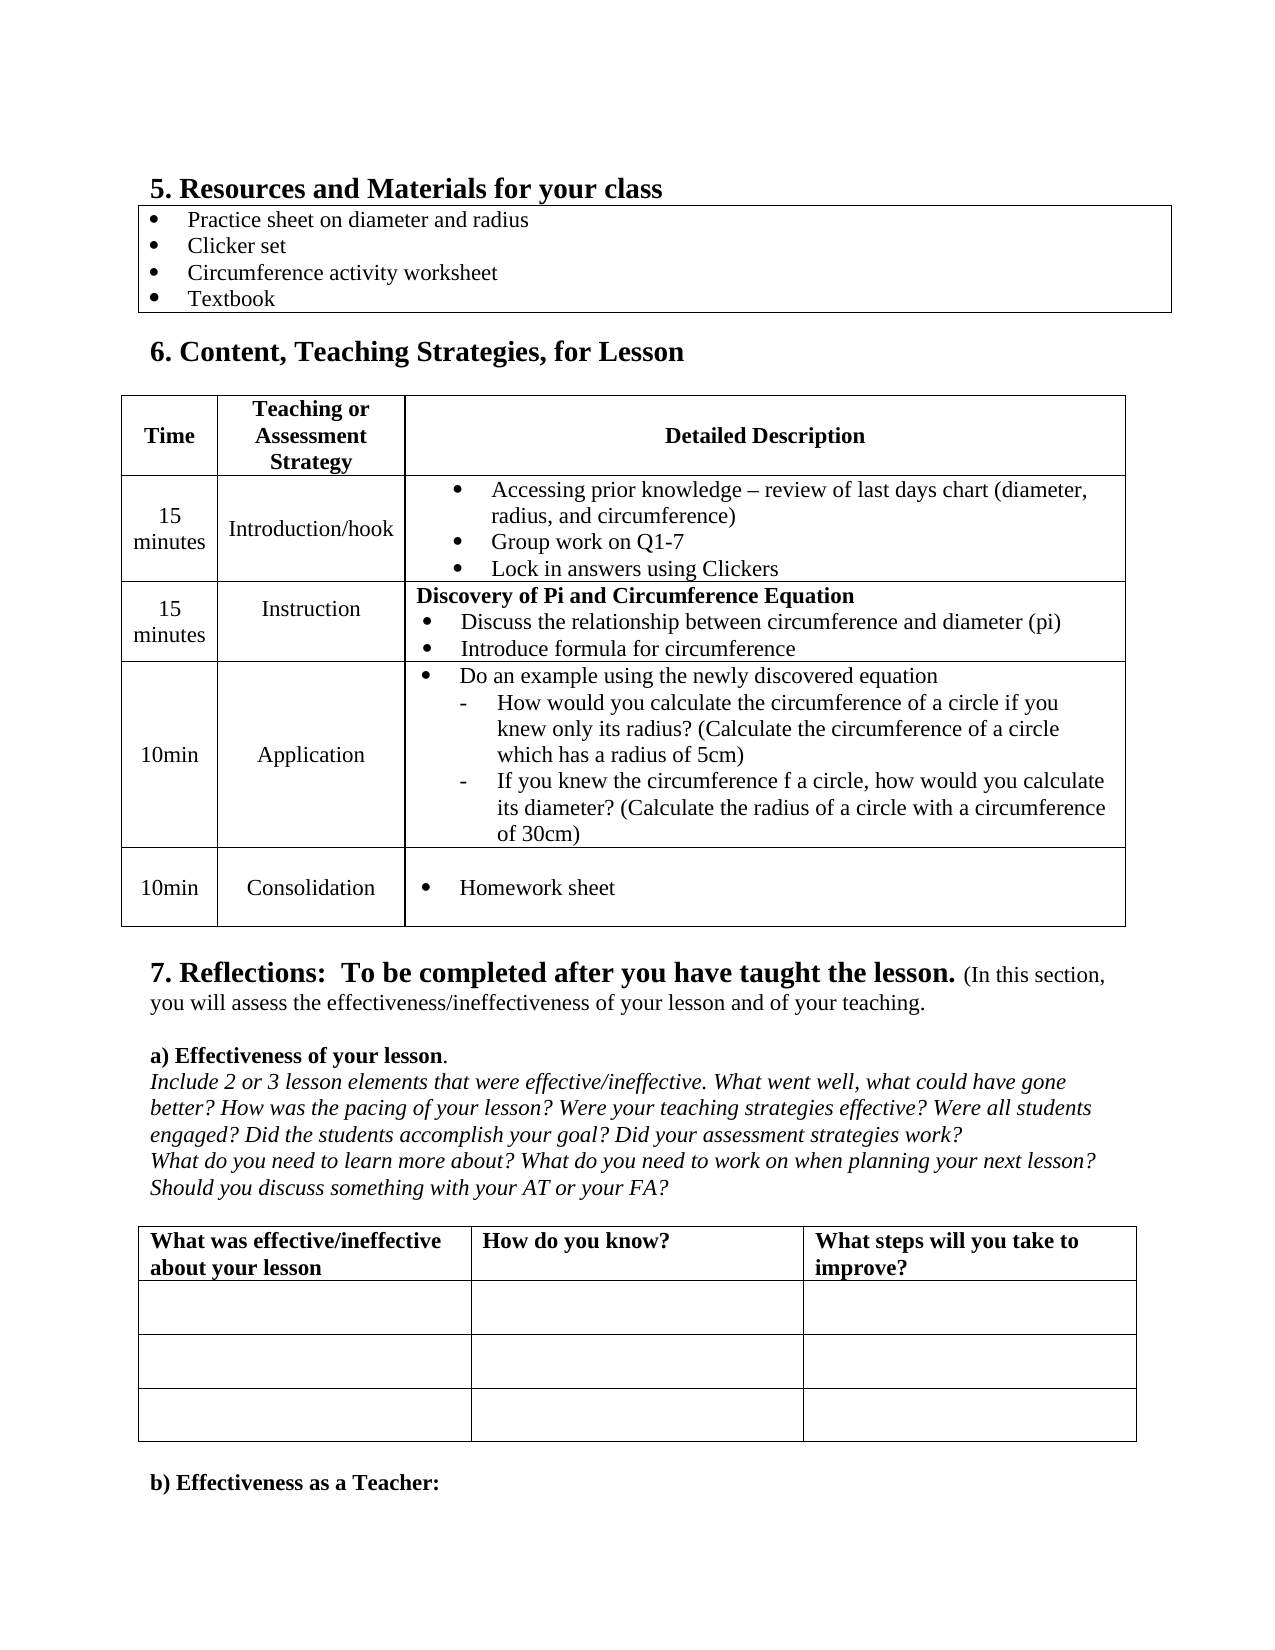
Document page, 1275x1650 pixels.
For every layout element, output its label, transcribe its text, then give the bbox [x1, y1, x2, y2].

table_cell 15 minutes [122, 582, 217, 661]
table_cell [139, 1335, 471, 1387]
table_cell Instruction [218, 582, 404, 661]
text 5. Resources and Materials for your class [150, 172, 1125, 205]
table_cell Homework sheet [406, 848, 1125, 926]
table_header Teaching or Assessment Strategy [218, 396, 404, 474]
text Include 2 or 3 lesson elements that were effective/ineffective. What went well, what could have gone better? How was the pacing of your lesson? Were your teaching strategies effective? Were all students engaged? Did the students accomplish your goal? Did your assessment strategies work? [150, 1068, 1125, 1147]
table_cell Introduction/hook [218, 476, 404, 581]
text 6. Content, Teaching Strategies, for Lesson [150, 334, 1125, 368]
table_header Detailed Description [406, 396, 1125, 474]
table_cell [472, 1335, 803, 1387]
table_header Time [122, 396, 217, 474]
table_cell [804, 1281, 1136, 1334]
table_header What was effective/ineffective about your lesson [139, 1227, 471, 1280]
table_cell Consolidation [218, 848, 404, 926]
text a) Effectiveness of your lesson. [150, 1042, 1125, 1068]
table_cell 10min [122, 848, 217, 926]
table_cell [472, 1389, 803, 1441]
text b) Effectiveness as a Teacher: [150, 1469, 1125, 1495]
table_cell 10min [122, 662, 217, 847]
table_header Practice sheet on diameter and radius Clicker set Circumference activity worksheet Textbook [139, 206, 1171, 312]
table_cell Accessing prior knowledge – review of last days chart (diameter, radius, and circumference) Group work on Q1-7 Lock in answers using Clickers [406, 476, 1125, 581]
table_cell [139, 1389, 471, 1441]
table_cell [472, 1281, 803, 1334]
table_cell [804, 1335, 1136, 1387]
table_header What steps will you take to improve? [804, 1227, 1136, 1280]
table_cell Discovery of Pi and Circumference Equation Discuss the relationship between circumference and diameter (pi) Introduce formula for circumference [406, 582, 1125, 661]
text What do you need to learn more about? What do you need to work on when planning your next lesson? Should you discuss something with your AT or your FA? [150, 1147, 1125, 1200]
table_cell Application [218, 662, 404, 847]
table_cell Do an example using the newly discovered equation How would you calculate the circumference of a circle if you knew only its radius? (Calculate the circumference of a circle which has a radius of 5cm) If you knew the circumference f a circle, how would you calculate its diameter? (Calculate the radius of a circle with a circumference of 30cm) [406, 662, 1125, 847]
table_cell 15 minutes [122, 476, 217, 581]
table_cell [139, 1281, 471, 1334]
table_header How do you know? [472, 1227, 803, 1280]
table_cell [804, 1389, 1136, 1441]
text 7. Reflections: To be completed after you have taught the lesson. (In this section, you will assess the effectiveness/ineffectiveness of your lesson and of your teaching. [150, 956, 1125, 1015]
